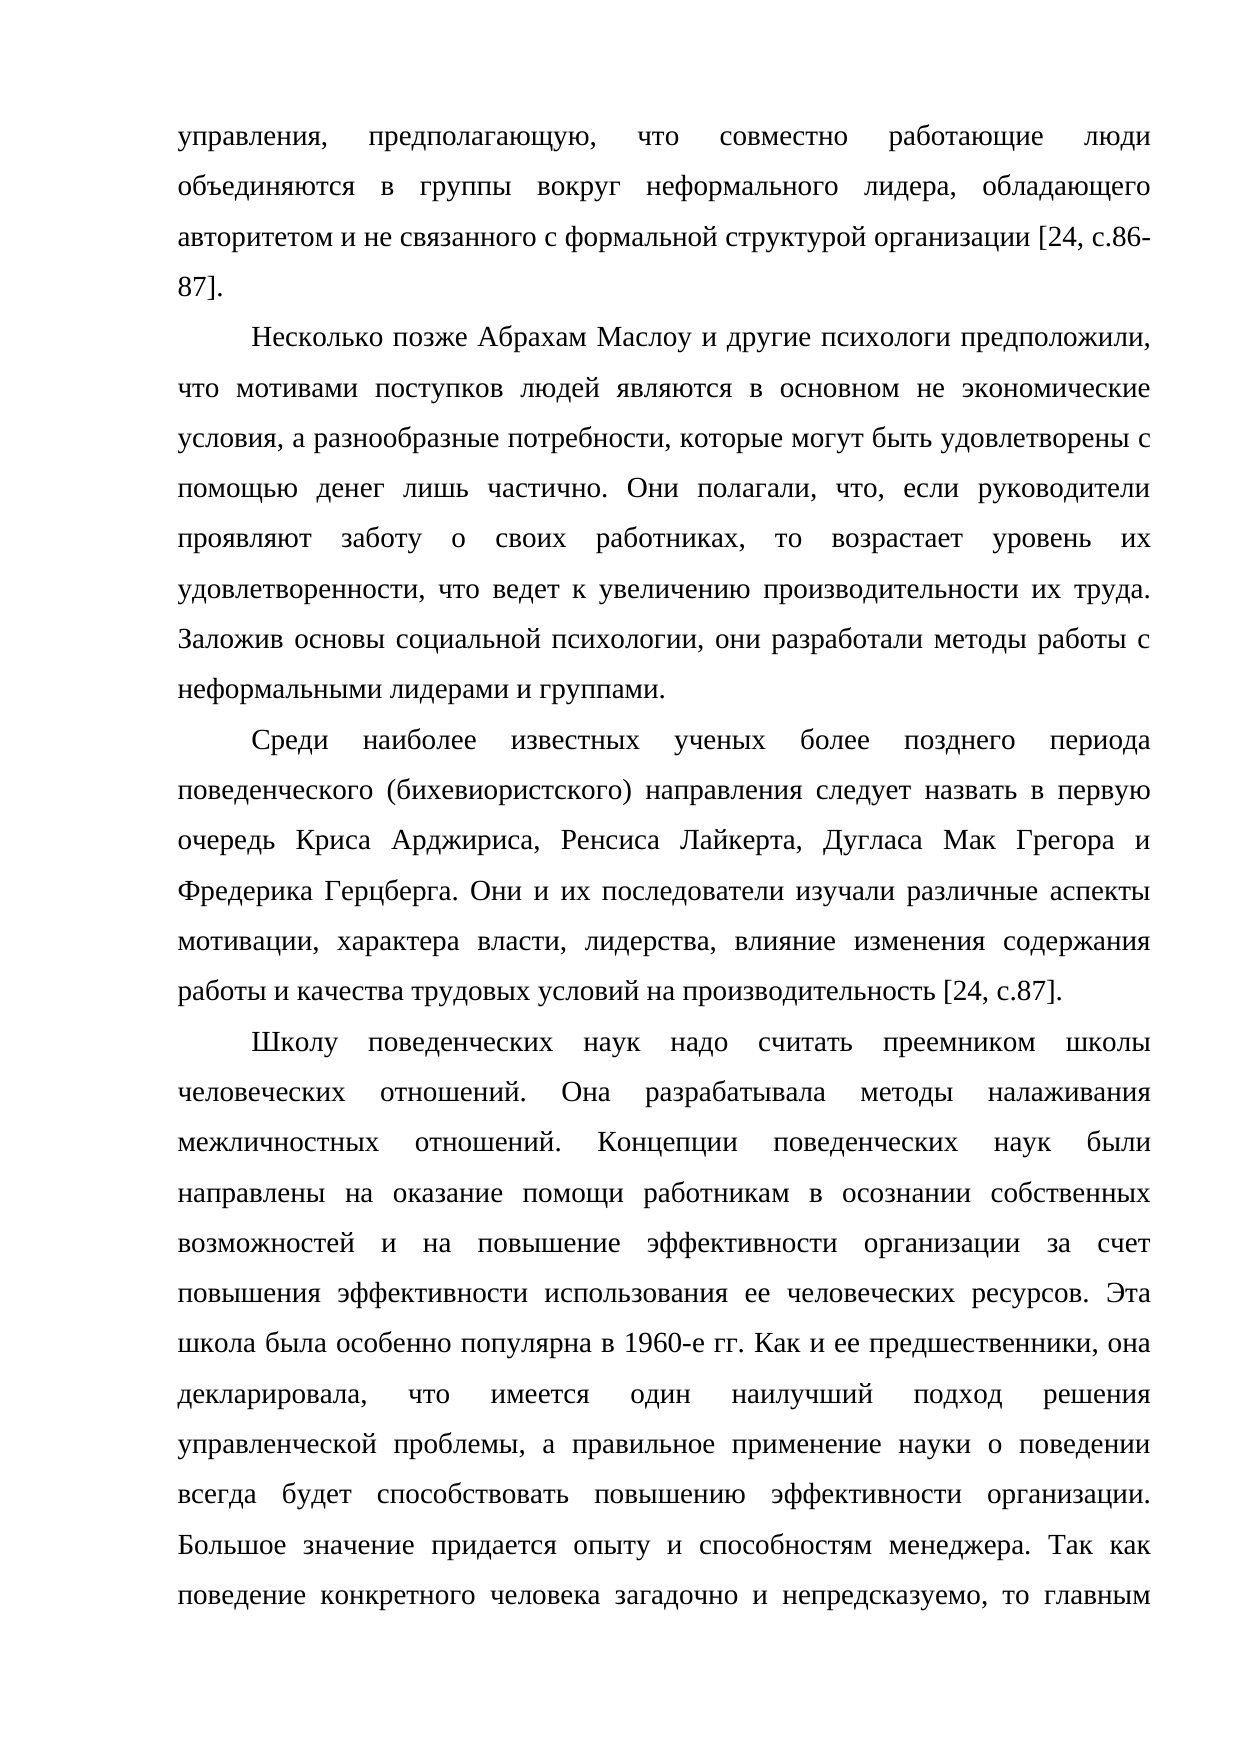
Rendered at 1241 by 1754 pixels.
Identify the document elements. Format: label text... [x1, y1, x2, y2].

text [177, 1024, 1152, 1611]
text Несколько позже Абрахам Маслоу и другие психологи предположили, что мотивами поступков людей являются в основном не экономические условия, а разнообразные потребности, которые могут быть удовлетворены с помощью денег лишь частично. Они полагали, что, если руководители проявляют заботу о своих работниках, то возрастает уровень их удовлетворенности, что ведет к увеличению производительности их труда. Заложив основы социальной психологии, они разработали методы работы с неформальными лидерами и группами. [177, 319, 1152, 705]
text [177, 118, 1152, 303]
text Среди наиболее известных ученых более позднего периода поведенческого (бихевиористского) направления следует назвать в первую очередь Криса Арджириса, Ренсиса Лайкерта, Дугласа Мак Грегора и Фредерика Герцберга. Они и их последователи изучали различные аспекты мотивации, характера власти, лидерства, влияние изменения содержания работы и качества трудовых условий на производительность [24, с.87]. [177, 722, 1152, 1007]
